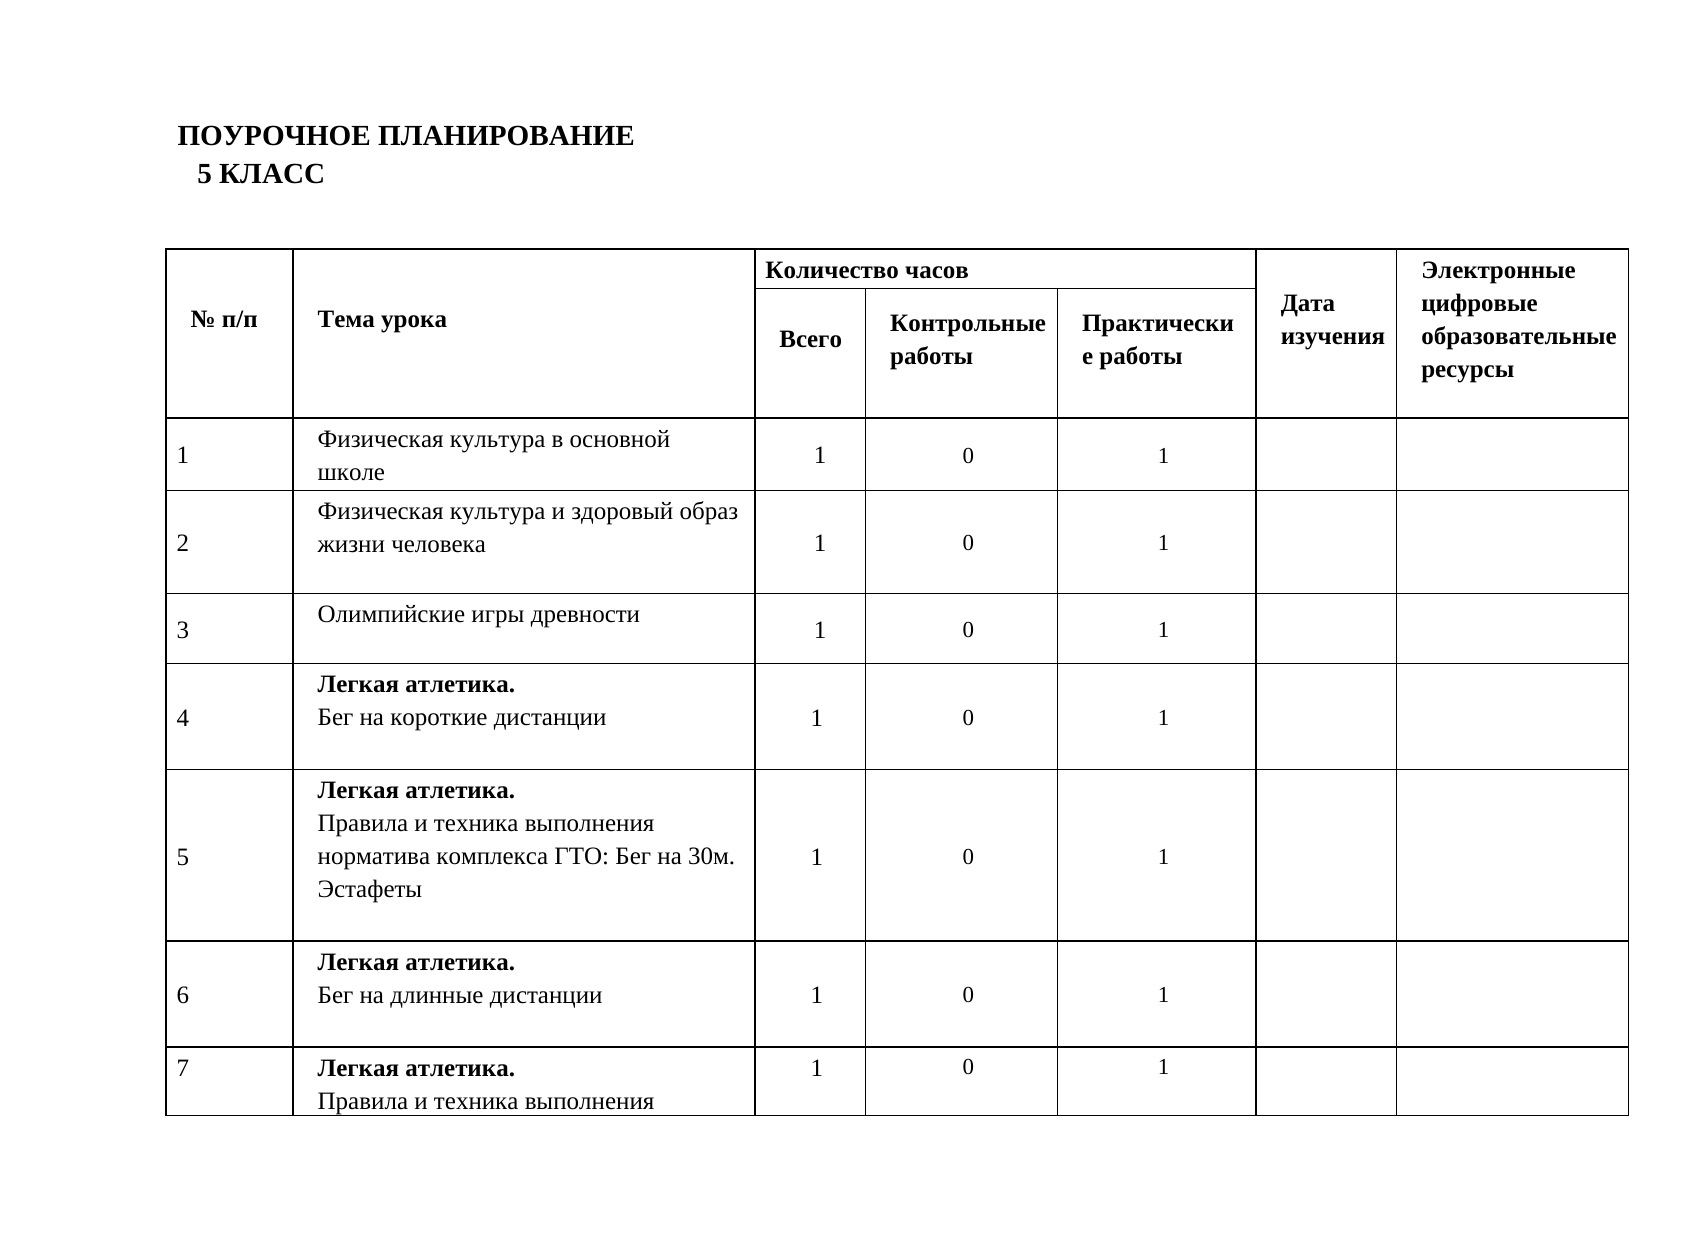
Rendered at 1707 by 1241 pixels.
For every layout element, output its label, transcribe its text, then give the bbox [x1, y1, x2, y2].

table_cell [294, 1048, 754, 1115]
table_cell 5 [167, 770, 292, 940]
table_cell [1397, 770, 1628, 940]
table_cell 1 [756, 1048, 865, 1115]
table_cell 1 [1058, 770, 1255, 940]
table_cell [1257, 491, 1396, 593]
table_header Электронные цифровые образовательные ресурсы [1397, 250, 1628, 417]
table_header Количество часов [756, 250, 1255, 288]
text 5 КЛАСС [190, 157, 1618, 190]
table_cell 1 [756, 491, 865, 593]
table_cell 4 [167, 664, 292, 768]
table_cell 1 [1058, 1048, 1255, 1115]
table_cell [1257, 942, 1396, 1046]
table_cell [1397, 419, 1628, 490]
table_cell [1257, 770, 1396, 940]
table_cell 0 [866, 770, 1057, 940]
table_cell 1 [1058, 491, 1255, 593]
table_cell Всего [756, 289, 865, 417]
table_cell [1257, 664, 1396, 768]
table_cell Практические работы [1058, 289, 1255, 417]
table_cell 6 [167, 942, 292, 1046]
text ПОУРОЧНОЕ ПЛАНИРОВАНИЕ [177, 118, 1618, 152]
table_cell 0 [866, 594, 1057, 663]
table_cell [1257, 1048, 1396, 1115]
table_cell Физическая культура и здоровый образ жизни человека [294, 491, 754, 593]
table_cell 0 [866, 942, 1057, 1046]
table_cell 1 [167, 419, 292, 490]
table_cell 1 [1058, 594, 1255, 663]
table_cell [1397, 942, 1628, 1046]
table_cell 7 [167, 1048, 292, 1115]
table_cell 1 [1058, 664, 1255, 768]
table_cell 0 [866, 664, 1057, 768]
table_cell 1 [756, 594, 865, 663]
table_cell 0 [866, 419, 1057, 490]
table_cell 1 [756, 770, 865, 940]
table_header Дата изучения [1257, 250, 1396, 417]
table_cell Физическая культура в основной школе [294, 419, 754, 490]
table_cell 2 [167, 491, 292, 593]
table_cell 3 [167, 594, 292, 663]
table_cell 1 [1058, 419, 1255, 490]
table_cell Легкая атлетика. Правила и техника выполнения норматива комплекса ГТО: Бег на 30м. Эстафеты [294, 770, 754, 940]
table_cell Олимпийские игры древности [294, 594, 754, 663]
table_cell 0 [866, 1048, 1057, 1115]
table_cell [1257, 594, 1396, 663]
table_cell Контрольные работы [866, 289, 1057, 417]
table_cell [1397, 491, 1628, 593]
table_cell Легкая атлетика. Бег на длинные дистанции [294, 942, 754, 1046]
table_header Тема урока [294, 250, 754, 417]
table_cell 1 [1058, 942, 1255, 1046]
table_cell [1257, 419, 1396, 490]
table_cell [1397, 594, 1628, 663]
table_cell [1397, 1048, 1628, 1115]
table_cell Легкая атлетика. Бег на короткие дистанции [294, 664, 754, 768]
table_header № п/п [167, 250, 292, 417]
table_cell 1 [756, 419, 865, 490]
table_cell 1 [756, 942, 865, 1046]
table_cell 0 [866, 491, 1057, 593]
table_cell 1 [756, 664, 865, 768]
table_cell [1397, 664, 1628, 768]
